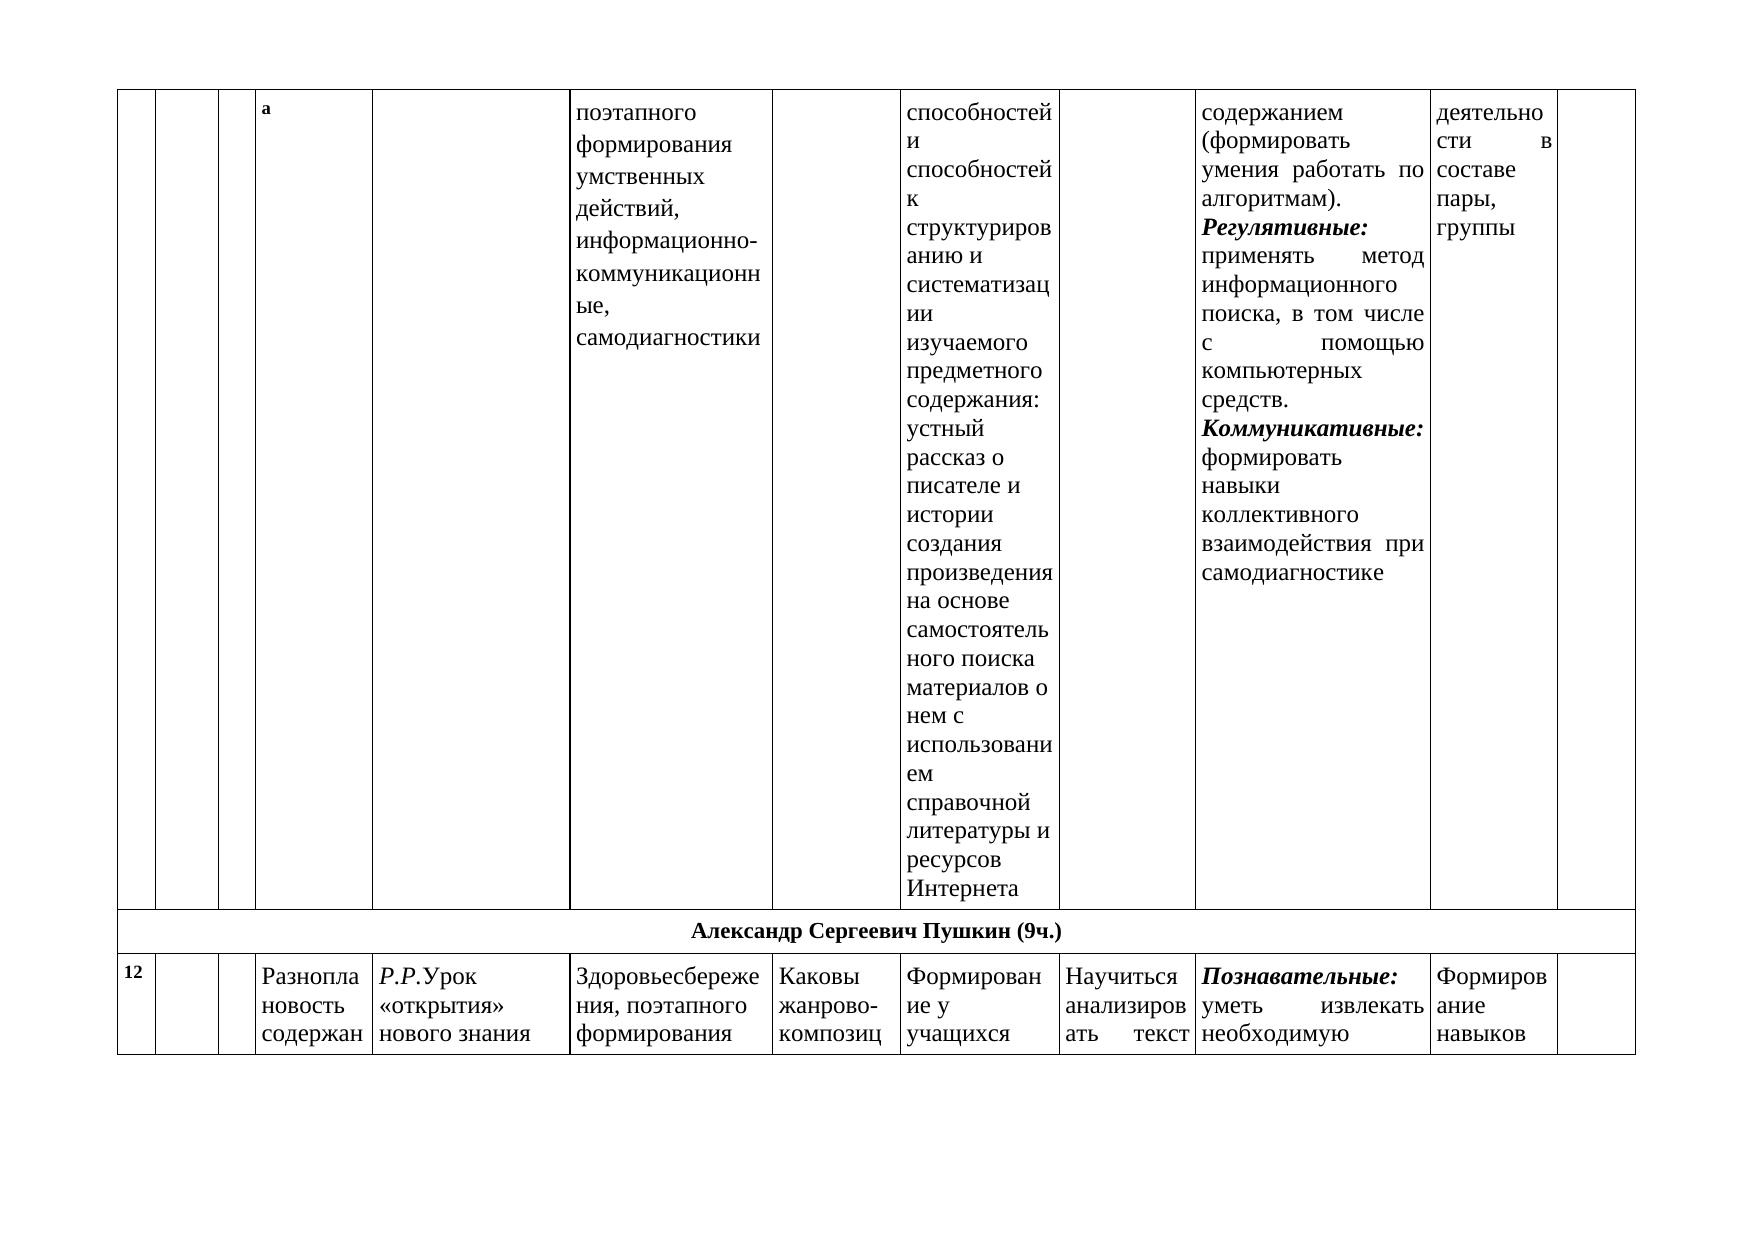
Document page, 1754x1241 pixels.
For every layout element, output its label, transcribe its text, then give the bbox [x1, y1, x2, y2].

table_cell [1558, 954, 1635, 1054]
table_cell [219, 954, 255, 1054]
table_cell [773, 954, 900, 1054]
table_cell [1196, 90, 1430, 909]
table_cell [1431, 954, 1557, 1054]
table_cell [571, 954, 772, 1054]
table_cell 12 [118, 954, 155, 1054]
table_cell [1431, 90, 1557, 909]
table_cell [373, 954, 569, 1054]
table_cell [156, 954, 218, 1054]
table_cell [1060, 954, 1195, 1054]
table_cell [1196, 954, 1430, 1054]
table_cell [256, 90, 372, 909]
table_cell [1558, 90, 1635, 909]
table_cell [571, 90, 772, 909]
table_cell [1060, 90, 1195, 909]
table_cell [256, 954, 372, 1054]
table_cell Александр Сергеевич Пушкин (9ч.) [118, 910, 1635, 953]
table_cell [219, 90, 255, 909]
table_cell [901, 90, 1059, 909]
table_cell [773, 90, 900, 909]
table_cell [901, 954, 1059, 1054]
table_cell 11 [118, 90, 155, 909]
table_cell [373, 90, 569, 909]
table_cell [156, 90, 218, 909]
